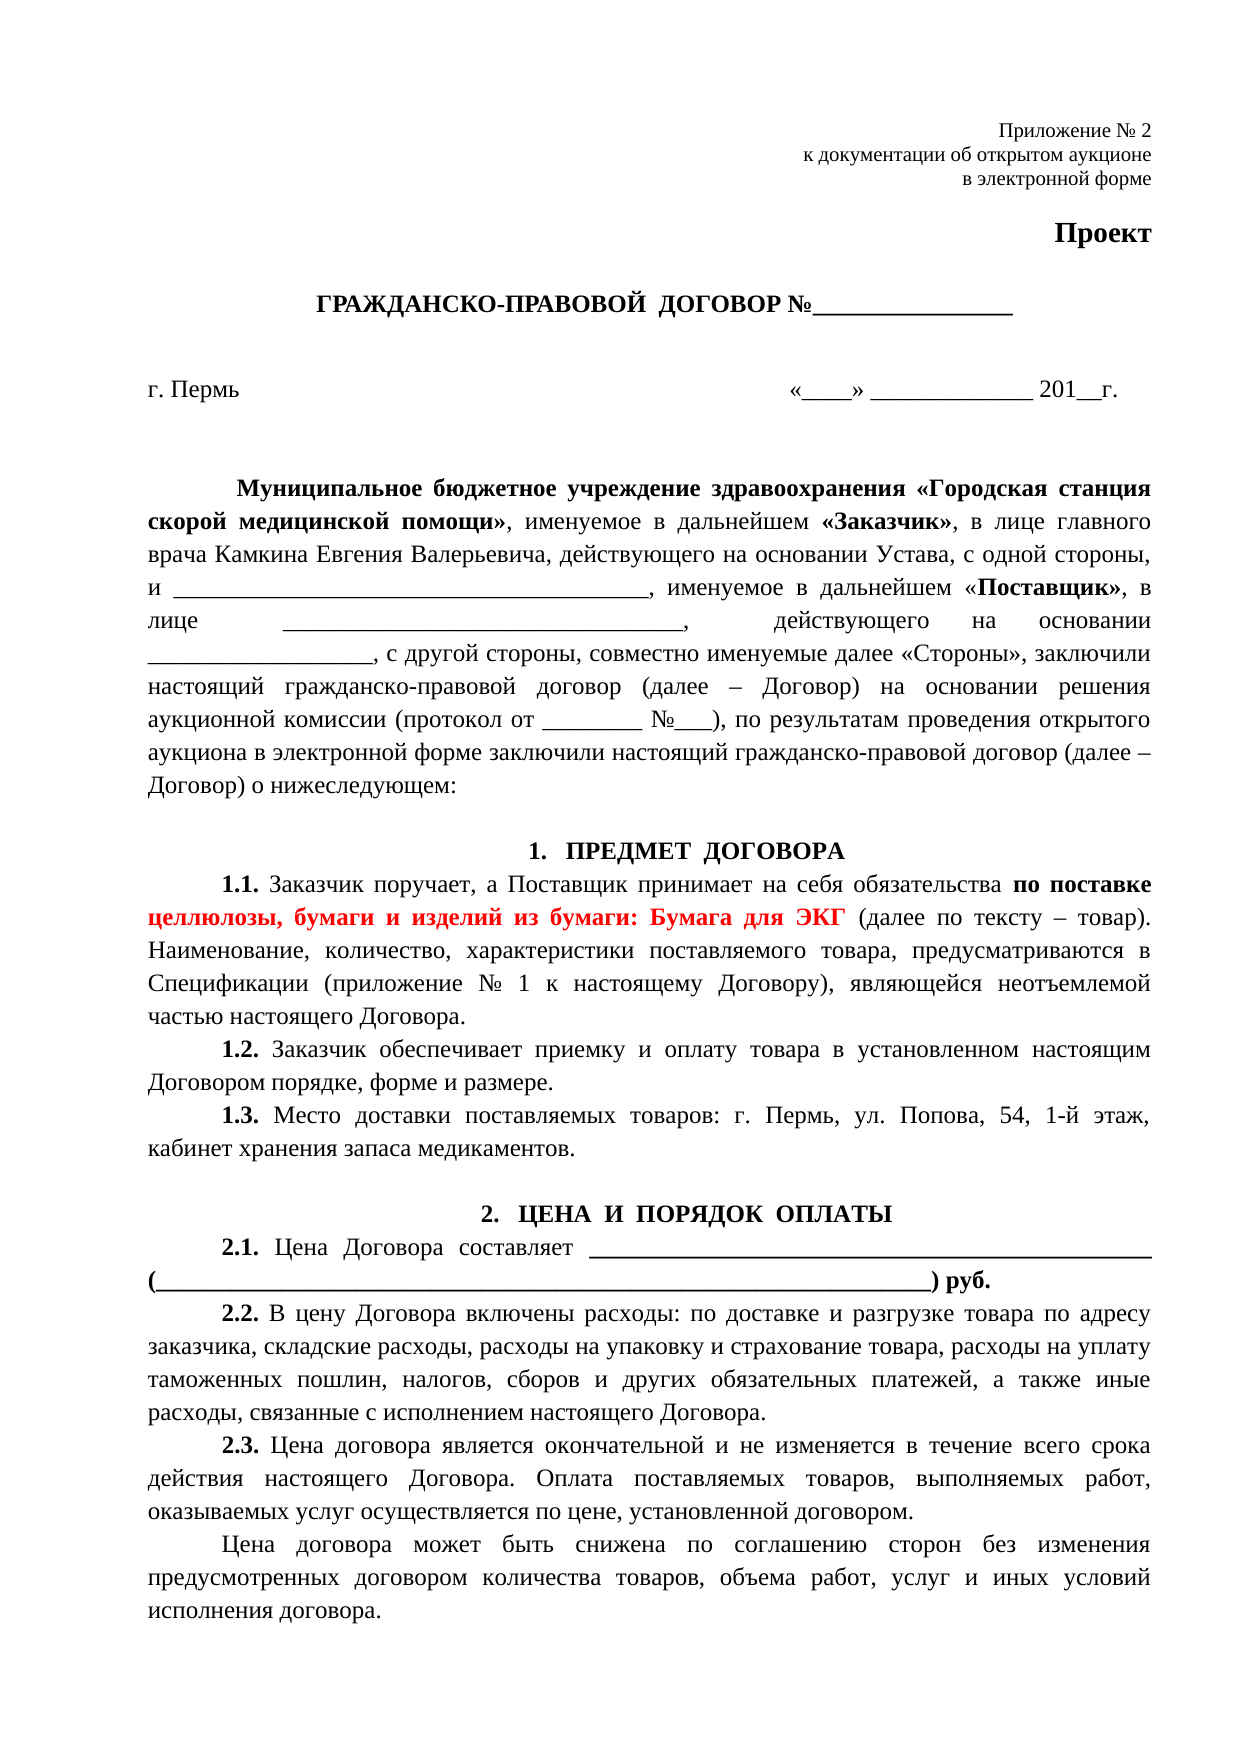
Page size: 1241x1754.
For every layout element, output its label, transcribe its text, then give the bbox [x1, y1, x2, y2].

list ЦЕНА И ПОРЯДОК ОПЛАТЫ [221, 1199, 1152, 1228]
subtitle Проект [148, 215, 1152, 249]
text 1.2. Заказчик обеспечивает приемку и оплату товара в установленном настоящим Договором порядке, форме и размере. [148, 1034, 1152, 1096]
subtitle в электронной форме [148, 166, 1152, 190]
text 1.1. Заказчик поручает, а Поставщик принимает на себя обязательства по поставке целлюлозы, бумаги и изделий из бумаги: Бумага для ЭКГ (далее по тексту – товар). Наименование, количество, характеристики поставляемого товара, предусматриваются в Спецификации (приложение № 1 к настоящему Договору), являющейся неотъемлемой частью настоящего Договора. [148, 869, 1152, 1030]
text 2.3. Цена договора является окончательной и не изменяется в течение всего срока действия настоящего Договора. Оплата поставляемых товаров, выполняемых работ, оказываемых услуг осуществляется по цене, установленной договором. [148, 1430, 1152, 1525]
subtitle к документации об открытом аукционе [148, 142, 1152, 166]
text Цена договора может быть снижена по соглашению сторон без изменения предусмотренных договором количества товаров, объема работ, услуг и иных условий исполнения договора. [148, 1529, 1152, 1624]
list ПРЕДМЕТ ДОГОВОРА [221, 836, 1152, 865]
text 1.3. Место доставки поставляемых товаров: г. Пермь, ул. Попова, 54, 1-й этаж, кабинет хранения запаса медикаментов. [148, 1100, 1152, 1162]
text г. Пермь «____» _____________ 201__г. [148, 374, 1152, 402]
text 2.2. В цену Договора включены расходы: по доставке и разгрузке товара по адресу заказчика, складские расходы, расходы на упаковку и страхование товара, расходы на уплату таможенных пошлин, налогов, сборов и других обязательных платежей, а также иные расходы, связанные с исполнением настоящего Договора. [148, 1298, 1152, 1426]
text Муниципальное бюджетное учреждение здравоохранения «Городская станция скорой медицинской помощи», именуемое в дальнейшем «Заказчик», в лице главного врача Камкина Евгения Валерьевича, действующего на основании Устава, с одной стороны, и ______________________________________, именуемое в дальнейшем «Поставщик», в лице ________________________________, действующего на основании __________________, с другой стороны, совместно именуемые далее «Стороны», заключили настоящий гражданско-правовой договор (далее – Договор) на основании решения аукционной комиссии (протокол от ________ №___), по результатам проведения открытого аукциона в электронной форме заключили настоящий гражданско-правовой договор (далее – Договор) о нижеследующем: [148, 473, 1152, 799]
text Приложение № 2 [148, 118, 1152, 142]
text 2.1. Цена Договора составляет _____________________________________________ (______________________________________________________________) руб. [148, 1232, 1152, 1294]
subtitle ГРАЖДАНСКО-ПРАВОВОЙ ДОГОВОР №________________ [148, 289, 1181, 317]
